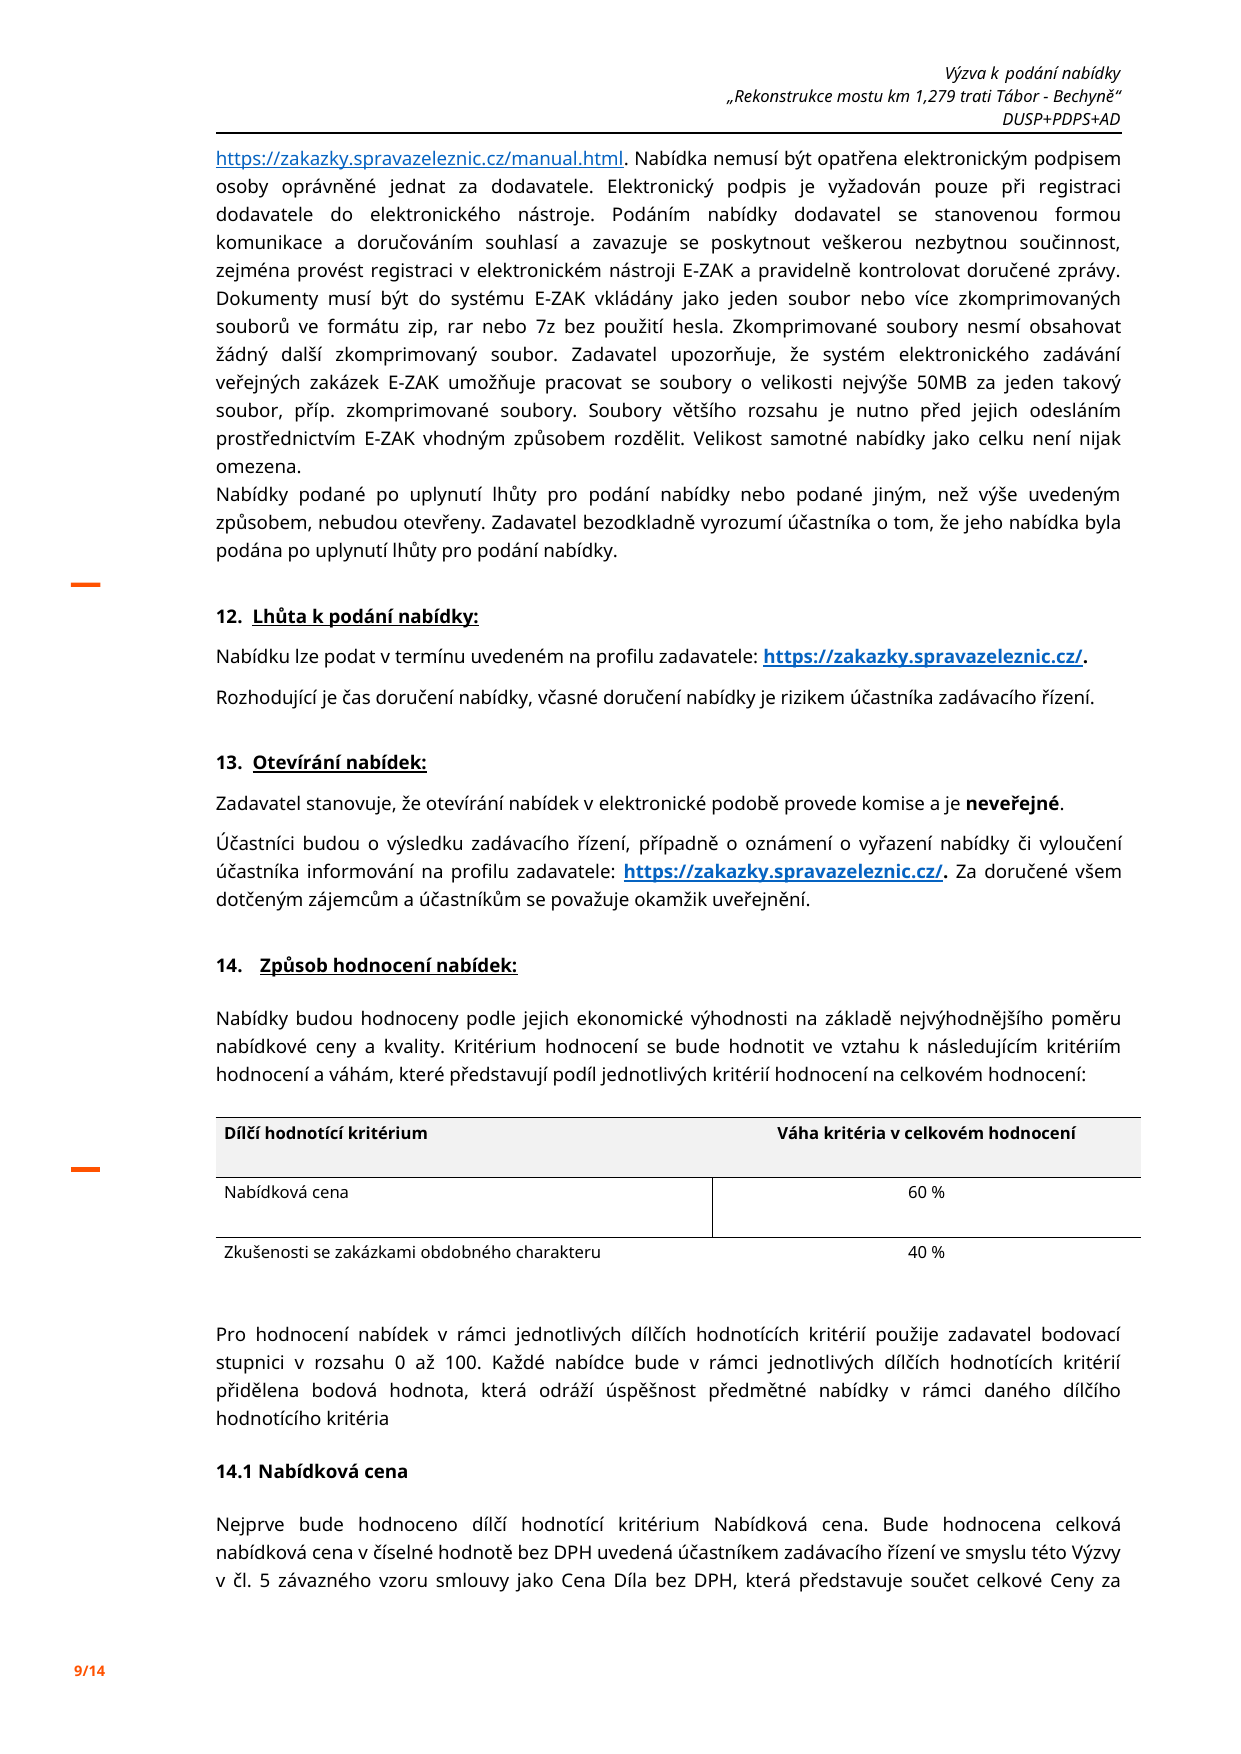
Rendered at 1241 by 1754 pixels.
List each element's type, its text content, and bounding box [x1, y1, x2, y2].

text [216, 145, 1122, 479]
text 14.1 Nabídková cena [216, 1459, 1122, 1484]
text 12. Lhůta k podání nabídky: [216, 603, 1122, 628]
table_header Dílčí hodnotící kritérium [216, 1118, 712, 1177]
text Účastníci budou o výsledku zadávacího řízení, případně o oznámení o vyřazení nabídky či vyloučení účastníka informování na profilu zadavatele: https://zakazky.spravazeleznic.cz/. Za doručené všem dotčeným zájemcům a účastníkům se považuje okamžik uveřejnění. [216, 831, 1122, 912]
text Nabídku lze podat v termínu uvedeném na profilu zadavatele: https://zakazky.spravazeleznic.cz/. [216, 643, 1122, 669]
list Pro hodnocení nabídek v rámci jednotlivých dílčích hodnotících kritérií použije zadavatel bodovací stupnici v rozsahu 0 až 100. Každé nabídce bude v rámci jednotlivých dílčích hodnotících kritérií přidělena bodová hodnota, která odráží úspěšnost předmětné nabídky v rámci daného dílčího hodnotícího kritéria [216, 1322, 1122, 1431]
table_cell Nabídková cena [216, 1178, 712, 1237]
table_cell 60 % [713, 1178, 1141, 1237]
text Nabídky podané po uplynutí lhůty pro podání nabídky nebo podané jiným, než výše uvedeným způsobem, nebudou otevřeny. Zadavatel bezodkladně vyrozumí účastníka o tom, že jeho nabídka byla podána po uplynutí lhůty pro podání nabídky. [216, 481, 1122, 563]
table_cell 40 % [712, 1238, 1141, 1297]
table_cell Zkušenosti se zakázkami obdobného charakteru [216, 1238, 712, 1297]
text Rozhodující je čas doručení nabídky, včasné doručení nabídky je rizikem účastníka zadávacího řízení. [216, 684, 1122, 709]
text 14. Způsob hodnocení nabídek: [216, 952, 1122, 978]
table_header Váha kritéria v celkovém hodnocení [712, 1118, 1141, 1177]
list Nabídky budou hodnoceny podle jejich ekonomické výhodnosti na základě nejvýhodnějšího poměru nabídkové ceny a kvality. Kritérium hodnocení se bude hodnotit ve vztahu k následujícím kritériím hodnocení a váhám, které představují podíl jednotlivých kritérií hodnocení na celkovém hodnocení: [216, 1005, 1122, 1087]
text Zadavatel stanovuje, že otevírání nabídek v elektronické podobě provede komise a je neveřejné. [216, 790, 1122, 816]
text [216, 1512, 1122, 1593]
text 13. Otevírání nabídek: [216, 749, 1122, 775]
